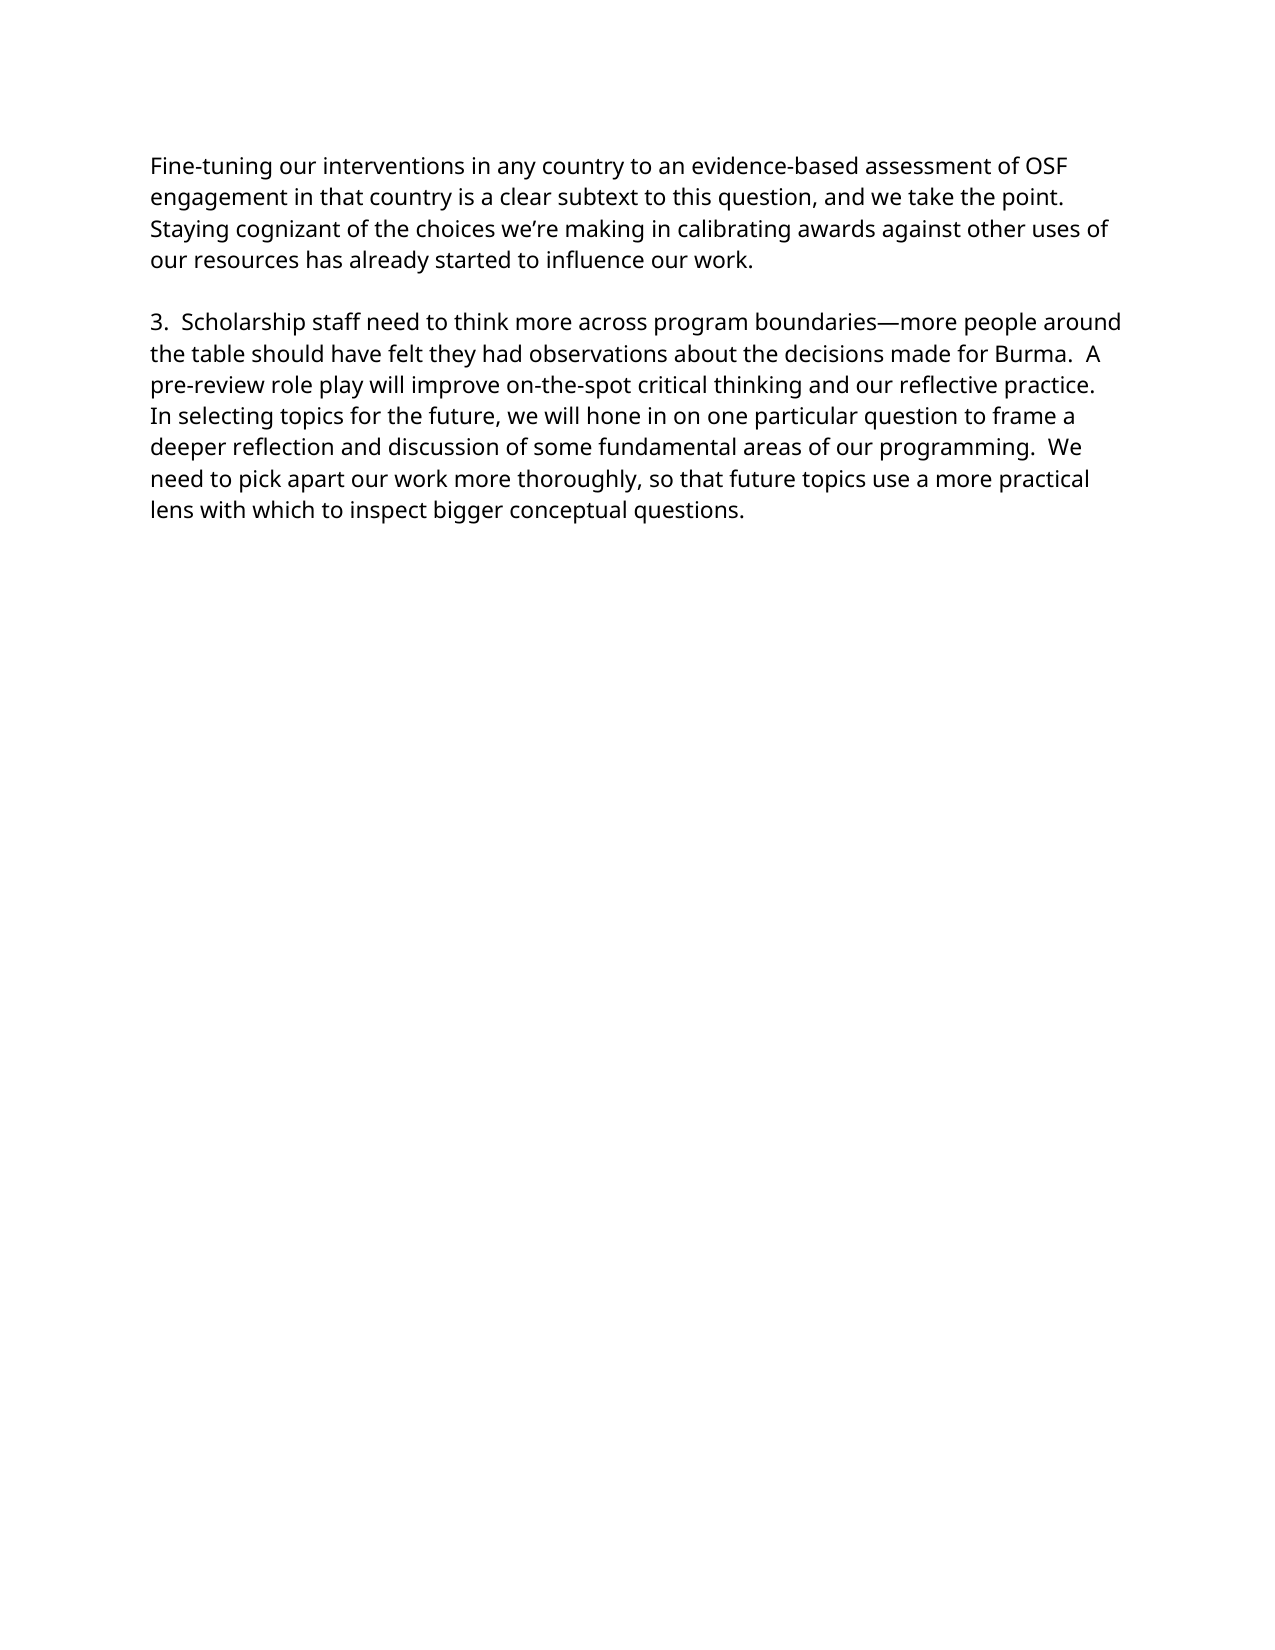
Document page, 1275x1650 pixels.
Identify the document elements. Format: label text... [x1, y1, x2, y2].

text 3. Scholarship staff need to think more across program boundaries—more people around the table should have felt they had observations about the decisions made for Burma. A pre-review role play will improve on-the-spot critical thinking and our reflective practice. In selecting topics for the future, we will hone in on one particular question to frame a deeper reflection and discussion of some fundamental areas of our programming. We need to pick apart our work more thoroughly, so that future topics use a more practical lens with which to inspect bigger conceptual questions. [150, 306, 1125, 525]
text Fine-tuning our interventions in any country to an evidence-based assessment of OSF engagement in that country is a clear subtext to this question, and we take the point. Staying cognizant of the choices we’re making in calibrating awards against other uses of our resources has already started to influence our work. [150, 150, 1125, 275]
